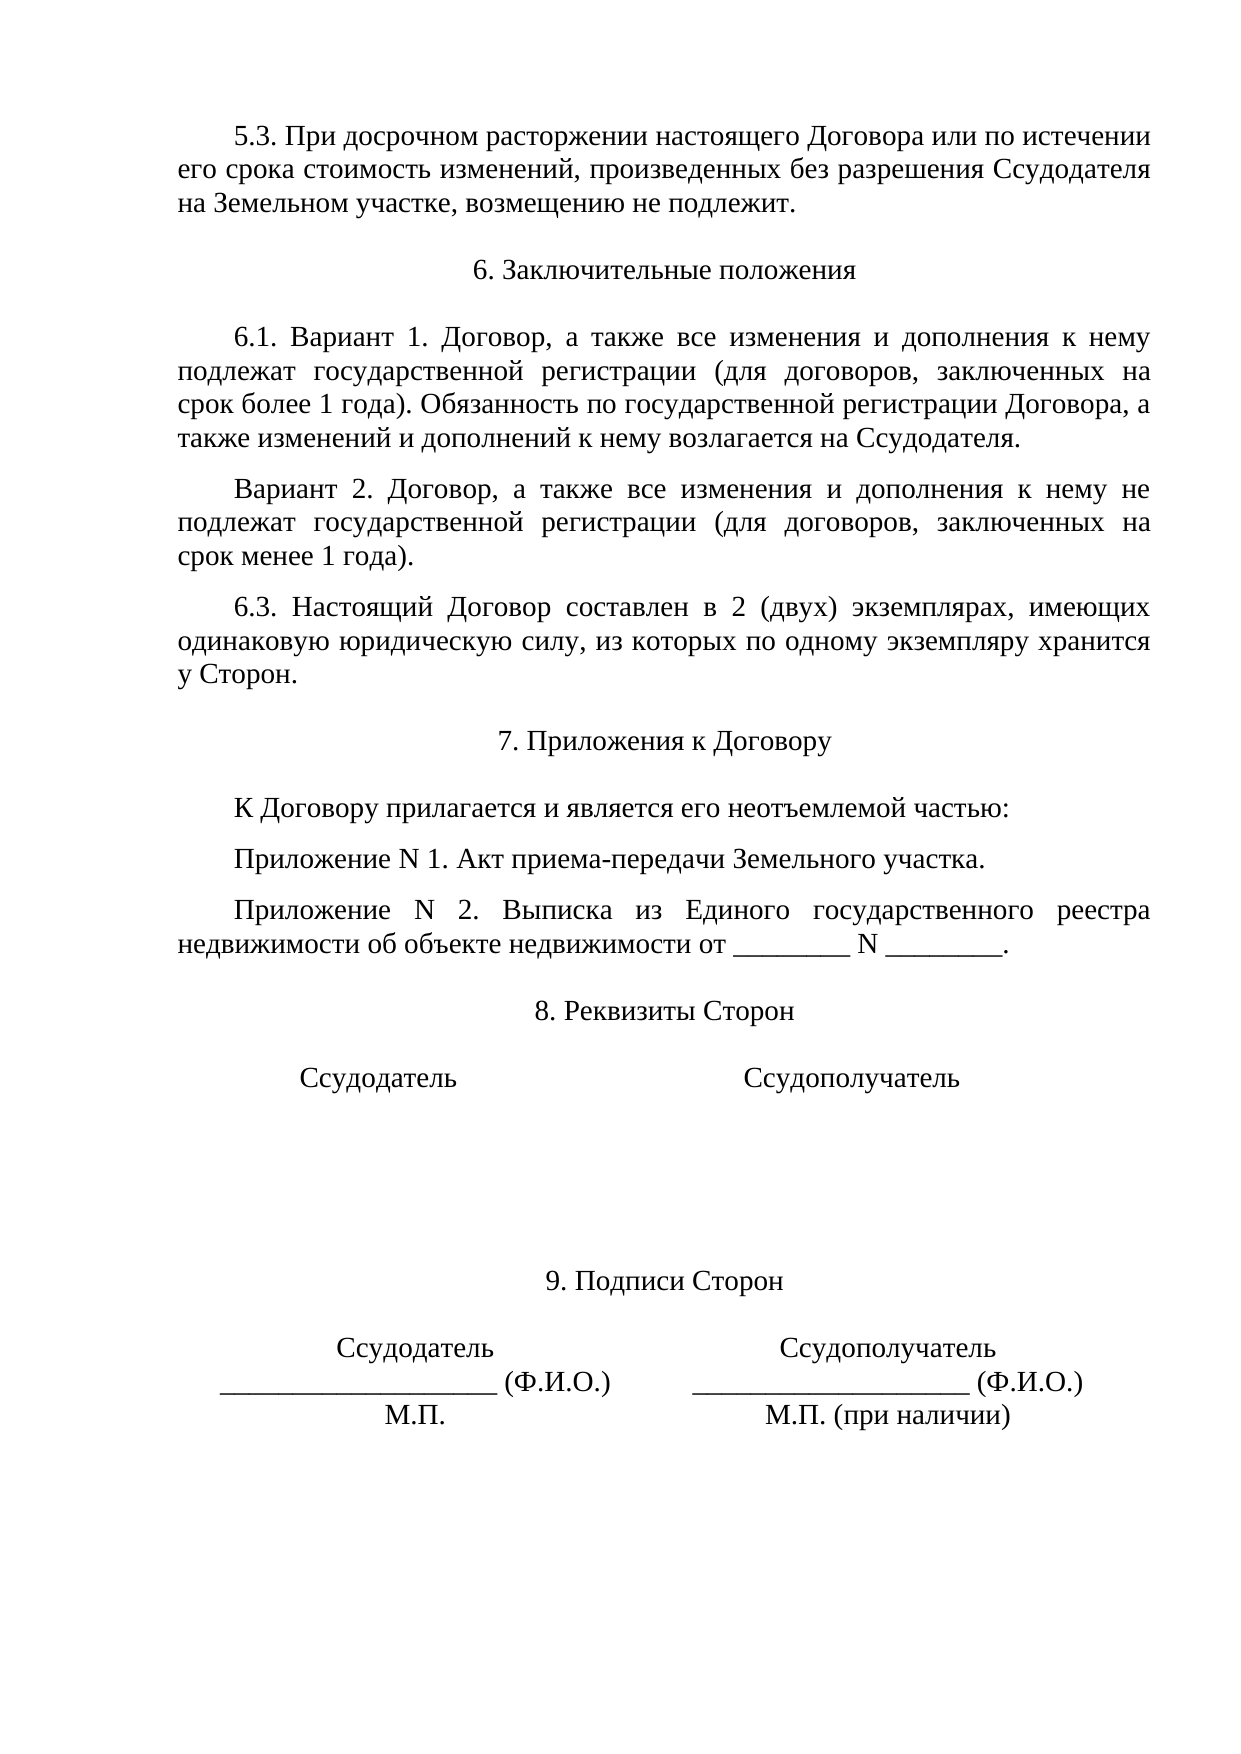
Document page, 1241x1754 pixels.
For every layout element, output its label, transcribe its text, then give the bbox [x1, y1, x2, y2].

text 6.3. Настоящий Договор составлен в 2 (двух) экземплярах, имеющих одинаковую юридическую силу, из которых по одному экземпляру хранится у Сторон. [177, 589, 1152, 690]
text 8. Реквизиты Сторон [177, 993, 1152, 1027]
table_header Ссудодатель [179, 1330, 651, 1364]
text Приложение N 1. Акт приема-передачи Земельного участка. [177, 841, 1152, 875]
text 9. Подписи Сторон [177, 1263, 1152, 1297]
table_header Ссудополучатель [651, 1330, 1124, 1364]
text Приложение N 2. Выписка из Единого государственного реестра недвижимости об объекте недвижимости от ________ N ________. [177, 892, 1152, 959]
text 5.3. При досрочном расторжении настоящего Договора или по истечении его срока стоимость изменений, произведенных без разрешения Ссудодателя на Земельном участке, возмещению не подлежит. [177, 118, 1152, 219]
text 6. Заключительные положения [177, 252, 1152, 286]
text К Договору прилагается и является его неотъемлемой частью: [177, 790, 1152, 824]
text 6.1. Вариант 1. Договор, а также все изменения и дополнения к нему подлежат государственной регистрации (для договоров, заключенных на срок более 1 года). Обязанность по государственной регистрации Договора, а также изменений и дополнений к нему возлагается на Ссудодателя. [177, 319, 1152, 453]
table_header Ссудополучатель [578, 1060, 1126, 1196]
text 7. Приложения к Договору [177, 723, 1152, 757]
table_cell ___________________ (Ф.И.О.) М.П. (при наличии) [651, 1364, 1124, 1431]
table_header Ссудодатель [179, 1060, 577, 1196]
table_cell ___________________ (Ф.И.О.) М.П. [179, 1364, 651, 1431]
text Вариант 2. Договор, а также все изменения и дополнения к нему не подлежат государственной регистрации (для договоров, заключенных на срок менее 1 года). [177, 471, 1152, 572]
